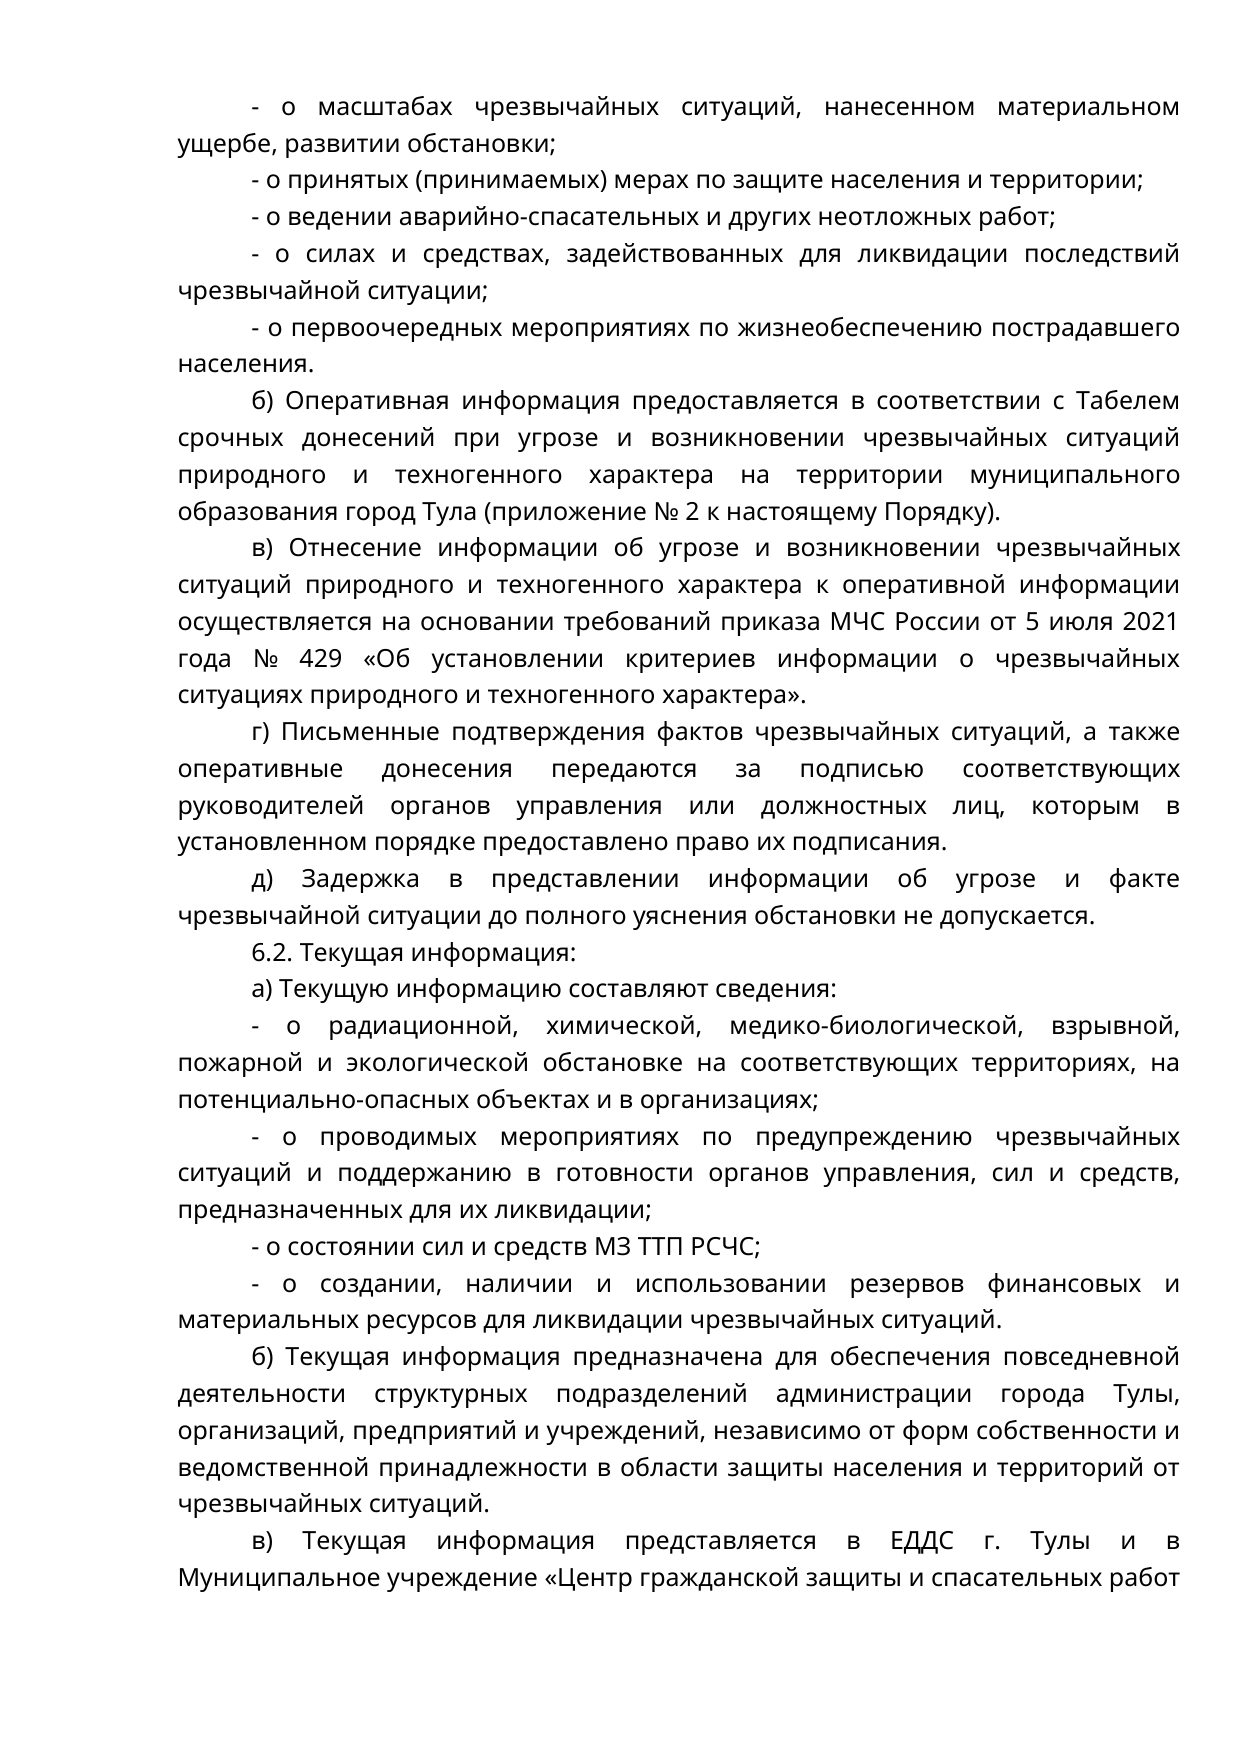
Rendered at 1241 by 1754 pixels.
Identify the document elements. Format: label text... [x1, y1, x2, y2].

text - о ведении аварийно-спасательных и других неотложных работ; [177, 199, 1181, 233]
text 6.2. Текущая информация: [177, 934, 1181, 968]
text - о проводимых мероприятиях по предупреждению чрезвычайных ситуаций и поддержанию в готовности органов управления, сил и средств, предназначенных для их ликвидации; [177, 1118, 1181, 1226]
text - о состоянии сил и средств МЗ ТТП РСЧС; [177, 1228, 1181, 1263]
text - о масштабах чрезвычайных ситуаций, нанесенном материальном ущербе, развитии обстановки; [177, 89, 1181, 159]
text д) Задержка в представлении информации об угрозе и факте чрезвычайной ситуации до полного уяснения обстановки не допускается. [177, 861, 1181, 932]
text - о первоочередных мероприятиях по жизнеобеспечению пострадавшего населения. [177, 309, 1181, 380]
text а) Текущую информацию составляют сведения: [177, 971, 1181, 1005]
text - о принятых (принимаемых) мерах по защите населения и территории; [177, 162, 1181, 196]
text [177, 1523, 1181, 1593]
text - о радиационной, химической, медико-биологической, взрывной, пожарной и экологической обстановке на соответствующих территориях, на потенциально-опасных объектах и в организациях; [177, 1008, 1181, 1116]
text г) Письменные подтверждения фактов чрезвычайных ситуаций, а также оперативные донесения передаются за подписью соответствующих руководителей органов управления или должностных лиц, которым в установленном порядке предоставлено право их подписания. [177, 714, 1181, 858]
text - о создании, наличии и использовании резервов финансовых и материальных ресурсов для ликвидации чрезвычайных ситуаций. [177, 1265, 1181, 1336]
text б) Оперативная информация предоставляется в соответствии с Табелем срочных донесений при угрозе и возникновении чрезвычайных ситуаций природного и техногенного характера на территории муниципального образования город Тула (приложение № 2 к настоящему Порядку). [177, 383, 1181, 527]
text в) Отнесение информации об угрозе и возникновении чрезвычайных ситуаций природного и техногенного характера к оперативной информации осуществляется на основании требований приказа МЧС России от 5 июля 2021 года № 429 «Об установлении критериев информации о чрезвычайных ситуациях природного и техногенного характера». [177, 530, 1181, 711]
text б) Текущая информация предназначена для обеспечения повседневной деятельности структурных подразделений администрации города Тулы, организаций, предприятий и учреждений, независимо от форм собственности и ведомственной принадлежности в области защиты населения и территорий от чрезвычайных ситуаций. [177, 1339, 1181, 1520]
text - о силах и средствах, задействованных для ликвидации последствий чрезвычайной ситуации; [177, 236, 1181, 307]
